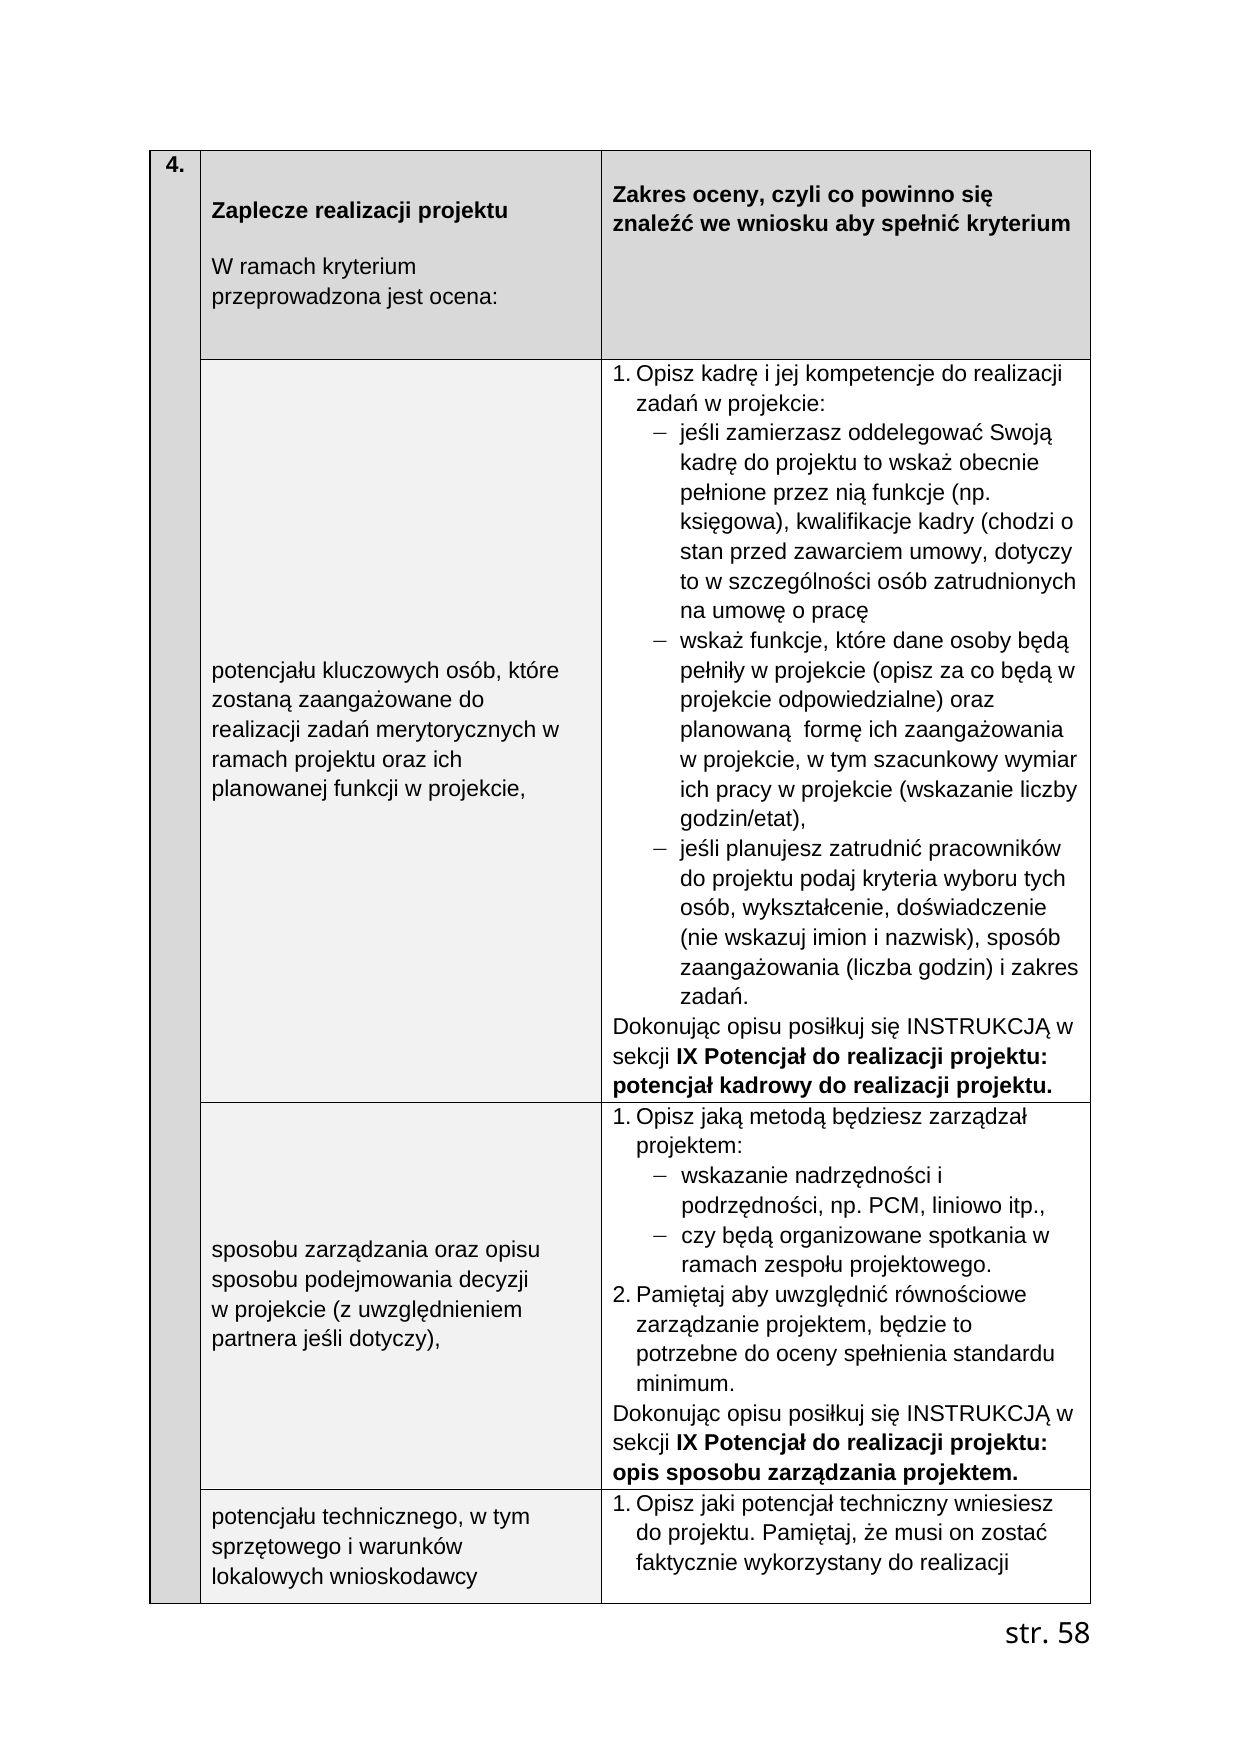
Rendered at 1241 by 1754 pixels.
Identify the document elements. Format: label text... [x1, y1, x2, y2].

table_cell Zakres oceny, czyli co powinno się znaleźć we wniosku aby spełnić kryterium [602, 151, 1090, 359]
table_cell sposobu zarządzania oraz opisu sposobu podejmowania decyzji w projekcie (z uwzględnieniem partnera jeśli dotyczy), [201, 1103, 601, 1488]
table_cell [602, 1490, 1090, 1603]
table_cell Opisz jaką metodą będziesz zarządzał projektem: wskazanie nadrzędności i podrzędności, np. PCM, liniowo itp., czy będą organizowane spotkania w ramach zespołu projektowego. Pamiętaj aby uwzględnić równościowe zarządzanie projektem, będzie to potrzebne do oceny spełnienia standardu minimum. Dokonując opisu posiłkuj się INSTRUKCJĄ w sekcji IX Potencjał do realizacji projektu: opis sposobu zarządzania projektem. [602, 1103, 1090, 1488]
table_cell Zaplecze realizacji projektu W ramach kryterium przeprowadzona jest ocena: [201, 151, 601, 359]
table_cell 4. [151, 151, 200, 1603]
table_cell Opisz kadrę i jej kompetencje do realizacji zadań w projekcie: jeśli zamierzasz oddelegować Swoją kadrę do projektu to wskaż obecnie pełnione przez nią funkcje (np. księgowa), kwalifikacje kadry (chodzi o stan przed zawarciem umowy, dotyczy to w szczególności osób zatrudnionych na umowę o pracę wskaż funkcje, które dane osoby będą pełniły w projekcie (opisz za co będą w projekcie odpowiedzialne) oraz planowaną formę ich zaangażowania w projekcie, w tym szacunkowy wymiar ich pracy w projekcie (wskazanie liczby godzin/etat), jeśli planujesz zatrudnić pracowników do projektu podaj kryteria wyboru tych osób, wykształcenie, doświadczenie (nie wskazuj imion i nazwisk), sposób zaangażowania (liczba godzin) i zakres zadań. Dokonując opisu posiłkuj się INSTRUKCJĄ w sekcji IX Potencjał do realizacji projektu: potencjał kadrowy do realizacji projektu. [602, 360, 1090, 1102]
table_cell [201, 1490, 601, 1603]
table_cell potencjału kluczowych osób, które zostaną zaangażowane do realizacji zadań merytorycznych w ramach projektu oraz ich planowanej funkcji w projekcie, [201, 360, 601, 1102]
